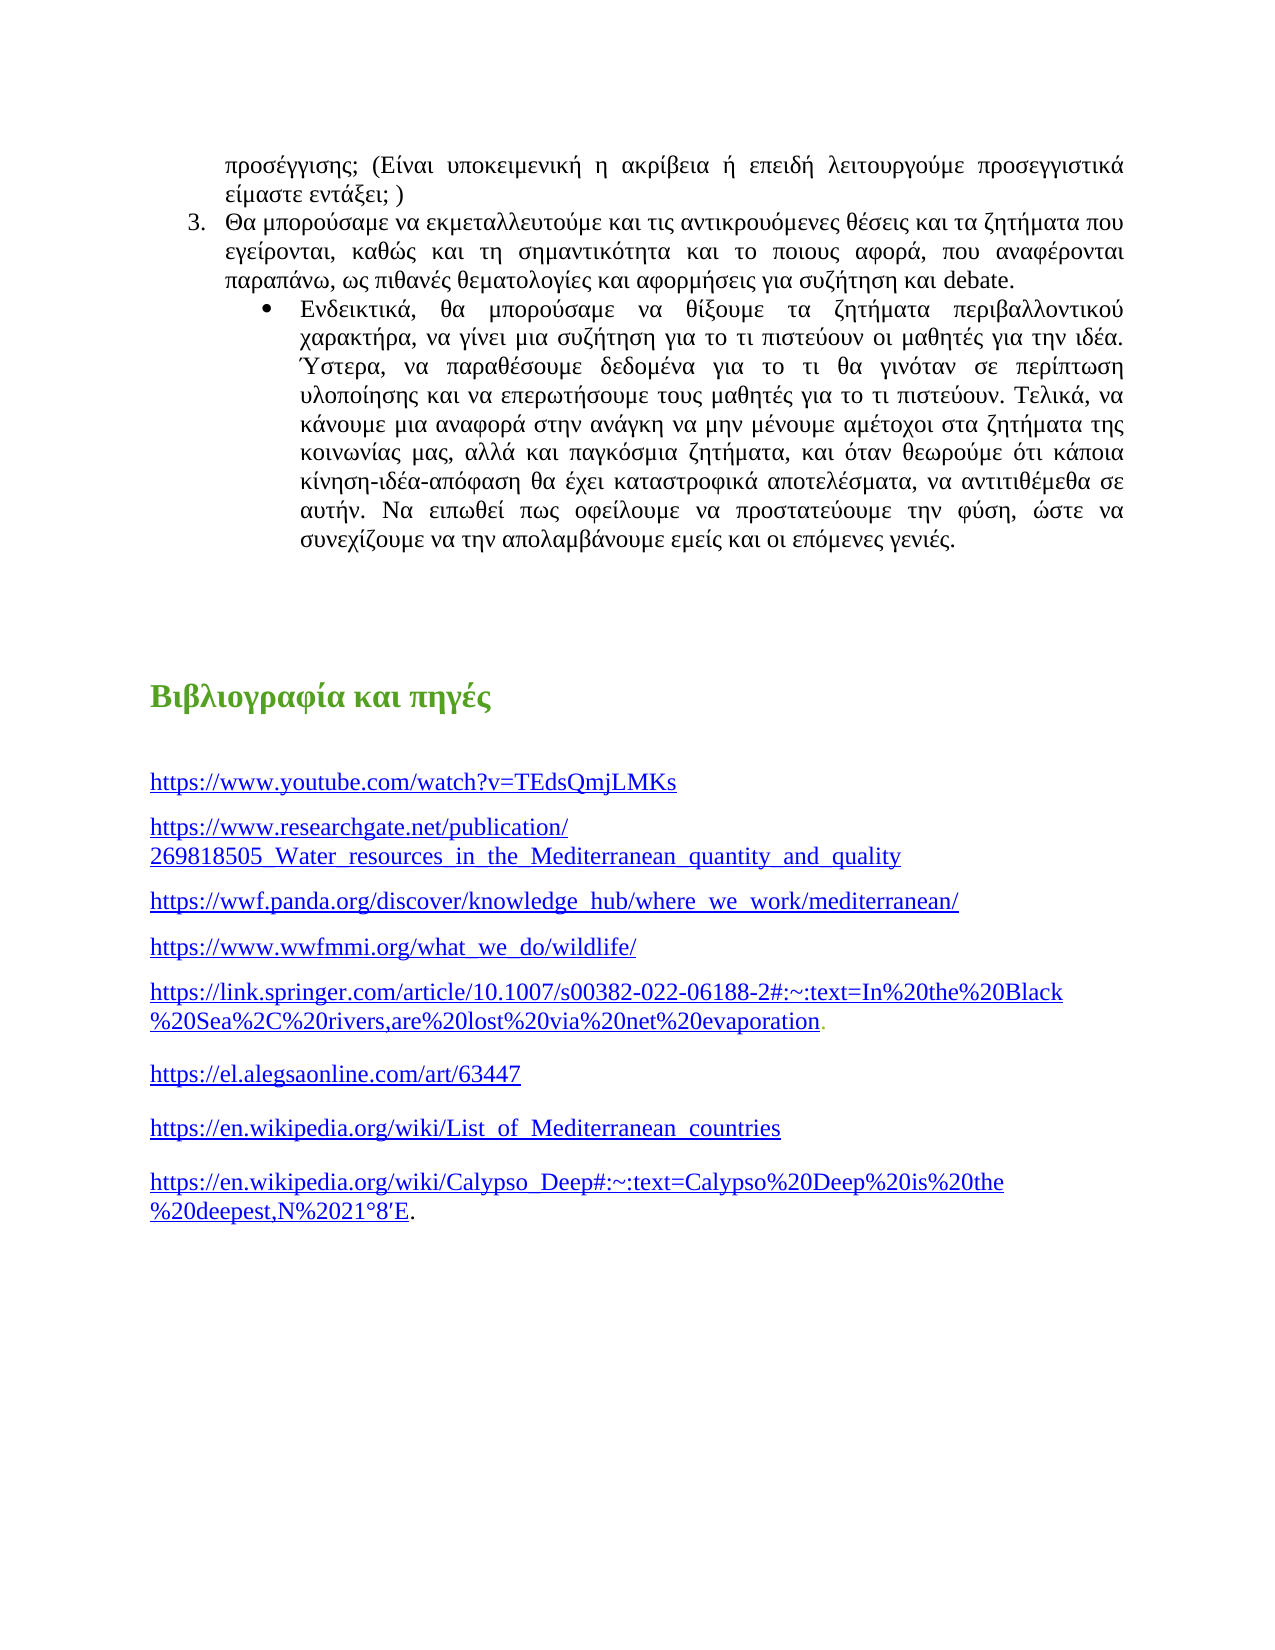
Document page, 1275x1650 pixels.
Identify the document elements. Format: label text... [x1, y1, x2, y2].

text https://www.wwfmmi.org/what_we_do/wildlife/ [150, 932, 1125, 960]
text https://wwf.panda.org/discover/knowledge_hub/where_we_work/mediterranean/ [150, 886, 1125, 915]
text https://en.wikipedia.org/wiki/Calypso_Deep#:~:text=Calypso%20Deep%20is%20the%20deepest,N%2021°8′E. [150, 1167, 1125, 1224]
text https://el.alegsaonline.com/art/63447 [150, 1059, 1125, 1088]
text https://www.researchgate.net/publication/269818505_Water_resources_in_the_Mediterranean_quantity_and_quality [150, 812, 1125, 869]
list Ενδεικτικά, θα μπορούσαμε να θίξουμε τα ζητήματα περιβαλλοντικού χαρακτήρα, να γίνει μια συζήτηση για το τι πιστεύουν οι μαθητές για την ιδέα. Ύστερα, να παραθέσουμε δεδομένα για το τι θα γινόταν σε περίπτωση υλοποίησης και να επερωτήσουμε τους μαθητές για το τι πιστεύουν. Τελικά, να κάνουμε μια αναφορά στην ανάγκη να μην μένουμε αμέτοχοι στα ζητήματα της κοινωνίας μας, αλλά και παγκόσμια ζητήματα, και όταν θεωρούμε ότι κάποια κίνηση-ιδέα-απόφαση θα έχει καταστροφικά αποτελέσματα, να αντιτιθέμεθα σε αυτήν. Να ειπωθεί πως οφείλουμε να προστατεύουμε την φύση, ώστε να συνεχίζουμε να την απολαμβάνουμε εμείς και οι επόμενες γενιές. [262, 294, 1125, 552]
list Θα μπορούσαμε να εκμεταλλευτούμε και τις αντικρουόμενες θέσεις και τα ζητήματα που εγείρονται, καθώς και τη σημαντικότητα και το ποιους αφορά, που αναφέρονται παραπάνω, ως πιθανές θεματολογίες και αφορμήσεις για συζήτηση και debate. [187, 207, 1125, 294]
text https://www.youtube.com/watch?v=TEdsQmjLMKs [150, 767, 1125, 795]
text https://link.springer.com/article/10.1007/s00382-022-06188-2#:~:text=In%20the%20Black%20Sea%2C%20rivers,are%20lost%20via%20net%20evaporation. [150, 977, 1125, 1034]
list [187, 150, 1125, 207]
subtitle Βιβλιογραφία και πηγές [150, 677, 1125, 715]
text https://en.wikipedia.org/wiki/List_of_Mediterranean_countries [150, 1113, 1125, 1142]
